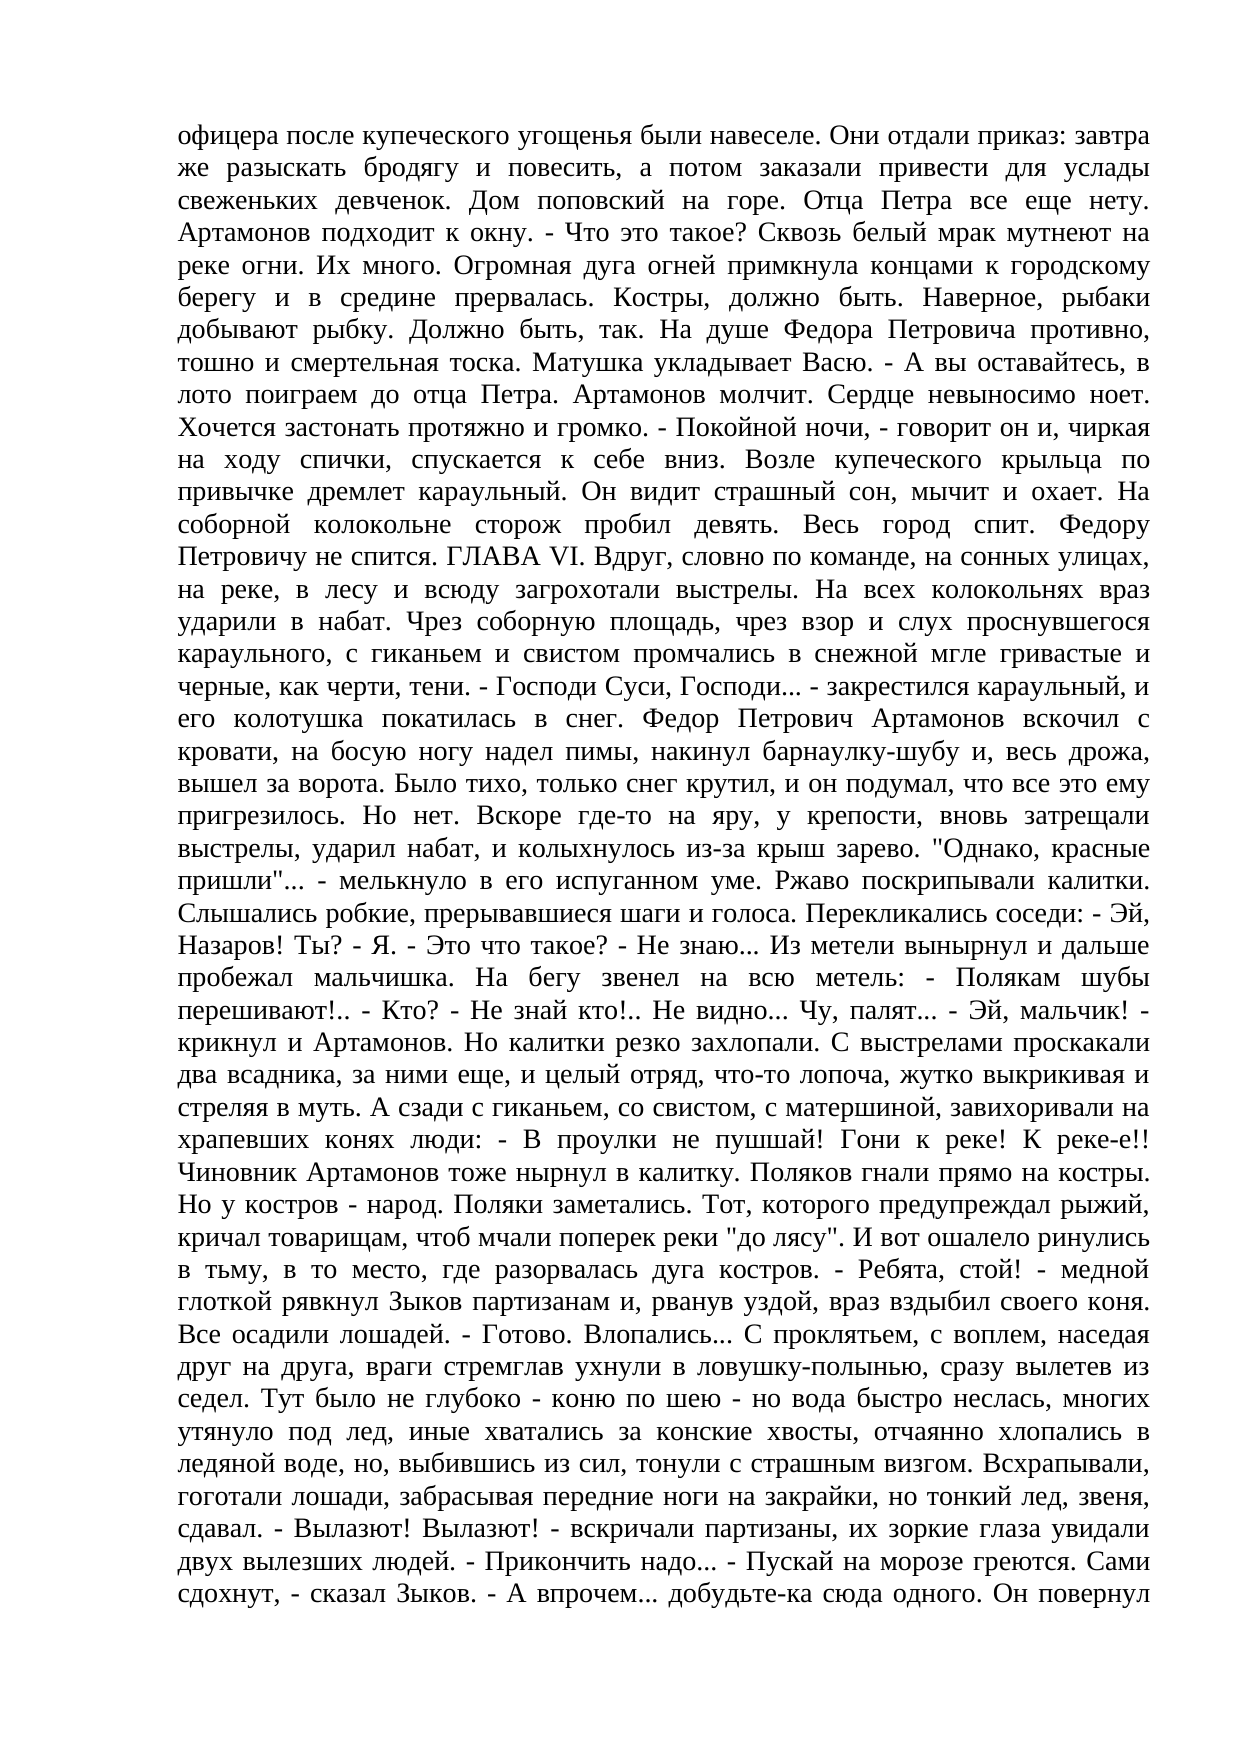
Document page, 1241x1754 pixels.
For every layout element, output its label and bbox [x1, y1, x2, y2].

text [177, 118, 1152, 1608]
